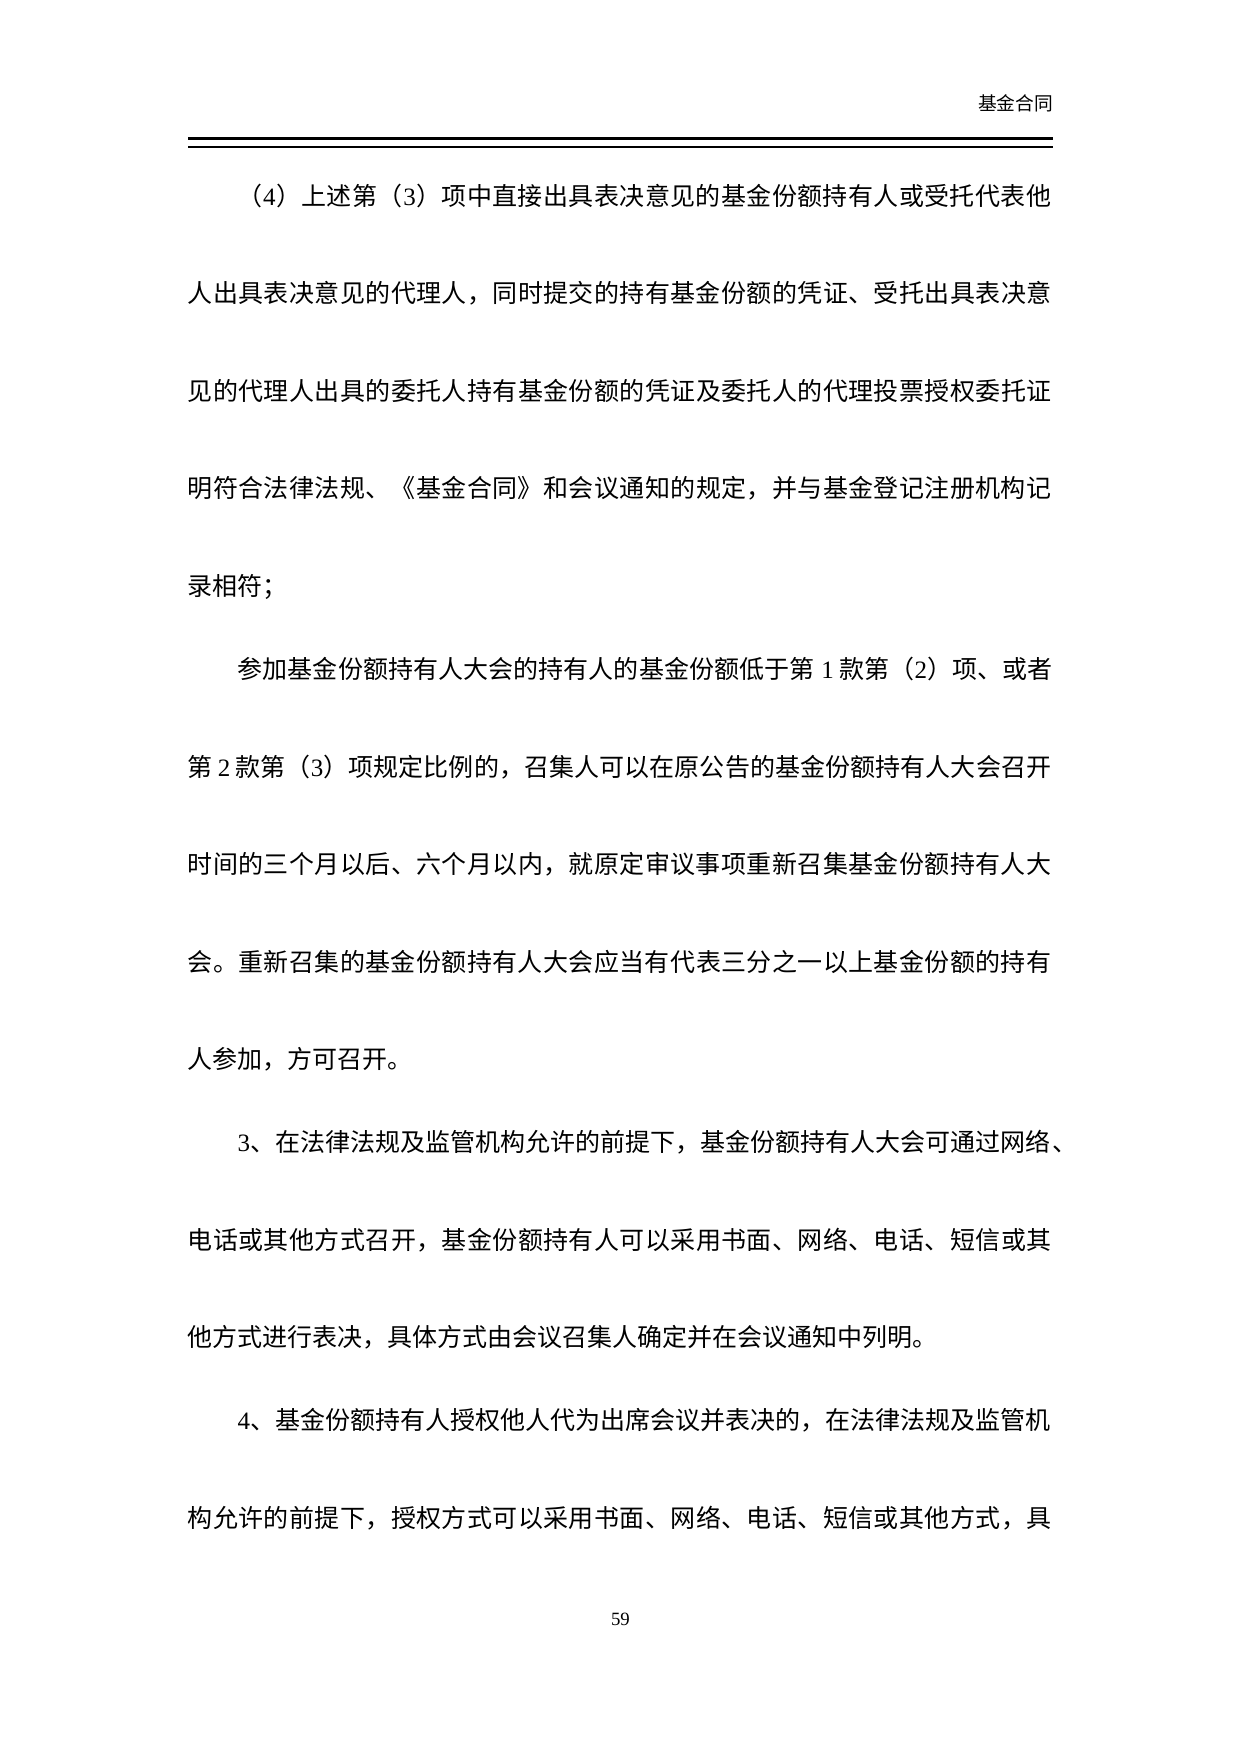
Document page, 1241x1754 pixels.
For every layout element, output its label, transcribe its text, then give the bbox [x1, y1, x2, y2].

text （4）上述第（3）项中直接出具表决意见的基金份额持有人或受托代表他人出具表决意见的代理人，同时提交的持有基金份额的凭证、受托出具表决意见的代理人出具的委托人持有基金份额的凭证及委托人的代理投票授权委托证明符合法律法规、《基金合同》和会议通知的规定，并与基金登记注册机构记录相符； [187, 162, 1053, 617]
text 3、在法律法规及监管机构允许的前提下，基金份额持有人大会可通过网络、电话或其他方式召开，基金份额持有人可以采用书面、网络、电话、短信或其他方式进行表决，具体方式由会议召集人确定并在会议通知中列明。 [187, 1108, 1053, 1368]
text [187, 1386, 1053, 1549]
text 参加基金份额持有人大会的持有人的基金份额低于第1款第（2）项、或者第2款第（3）项规定比例的，召集人可以在原公告的基金份额持有人大会召开时间的三个月以后、六个月以内，就原定审议事项重新召集基金份额持有人大会。重新召集的基金份额持有人大会应当有代表三分之一以上基金份额的持有人参加，方可召开。 [187, 635, 1053, 1090]
